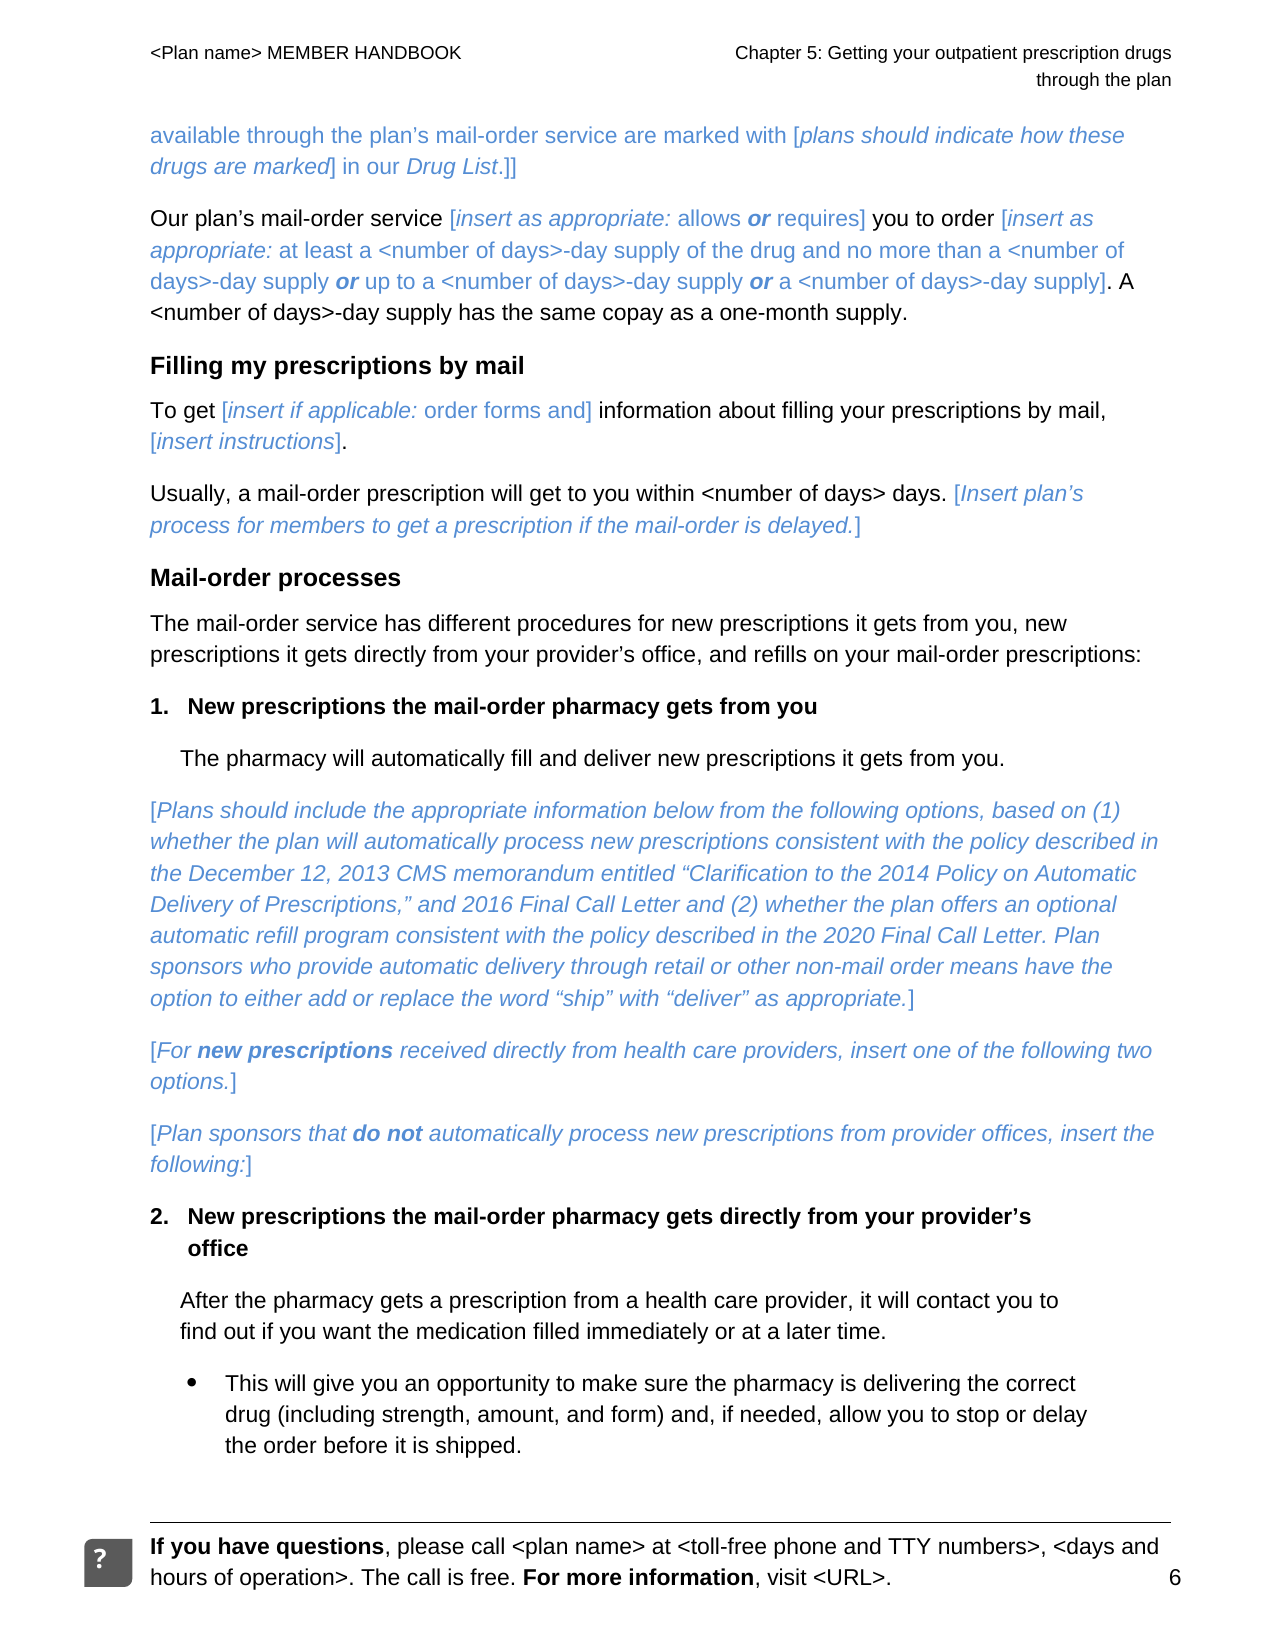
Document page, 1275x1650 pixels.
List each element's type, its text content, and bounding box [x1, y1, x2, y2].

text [150, 118, 1171, 181]
text 1. New prescriptions the mail-order pharmacy gets from you [150, 689, 1096, 721]
text [Plans should include the appropriate information below from the following options, based on (1) whether the plan will automatically process new prescriptions consistent with the policy described in the December 12, 2013 CMS memorandum entitled “Clarification to the 2014 Policy on Automatic Delivery of Prescriptions,” and 2016 Final Call Letter and (2) whether the plan offers an optional automatic refill program consistent with the policy described in the 2020 Final Call Letter. Plan sponsors who provide automatic delivery through retail or other non-mail order means have the option to either add or replace the word “ship” with “deliver” as appropriate.] [150, 793, 1171, 1012]
text Our plan’s mail-order service [insert as appropriate: allows or requires] you to order [insert as appropriate: at least a <number of days>-day supply of the drug and no more than a <number of days>-day supply or up to a <number of days>-day supply or a <number of days>-day supply]. A <number of days>-day supply has the same copay as a one-month supply. [150, 202, 1171, 327]
text 2. New prescriptions the mail-order pharmacy gets directly from your provider’s office [150, 1200, 1096, 1262]
text Filling my prescriptions by mail [150, 348, 1096, 381]
text To get [insert if applicable: order forms and] information about filling your prescriptions by mail, [insert instructions]. [150, 393, 1171, 456]
text The mail-order service has different procedures for new prescriptions it gets from you, new prescriptions it gets directly from your provider’s office, and refills on your mail-order prescriptions: [150, 606, 1171, 668]
text [For new prescriptions received directly from health care providers, insert one of the following two options.] [150, 1033, 1171, 1096]
text After the pharmacy gets a prescription from a health care provider, it will contact you to find out if you want the medication filled immediately or at a later time. [180, 1283, 1096, 1346]
text Usually, a mail-order prescription will get to you within <number of days> days. [Insert plan’s process for members to get a prescription if the mail-order is delayed.] [150, 477, 1171, 539]
list This will give you an opportunity to make sure the pharmacy is delivering the correct drug (including strength, amount, and form) and, if needed, allow you to stop or delay the order before it is shipped. [187, 1366, 1096, 1460]
text [Plan sponsors that do not automatically process new prescriptions from provider offices, insert the following:] [150, 1116, 1171, 1179]
text The pharmacy will automatically fill and deliver new prescriptions it gets from you. [180, 741, 1096, 773]
text Mail-order processes [150, 560, 1096, 593]
